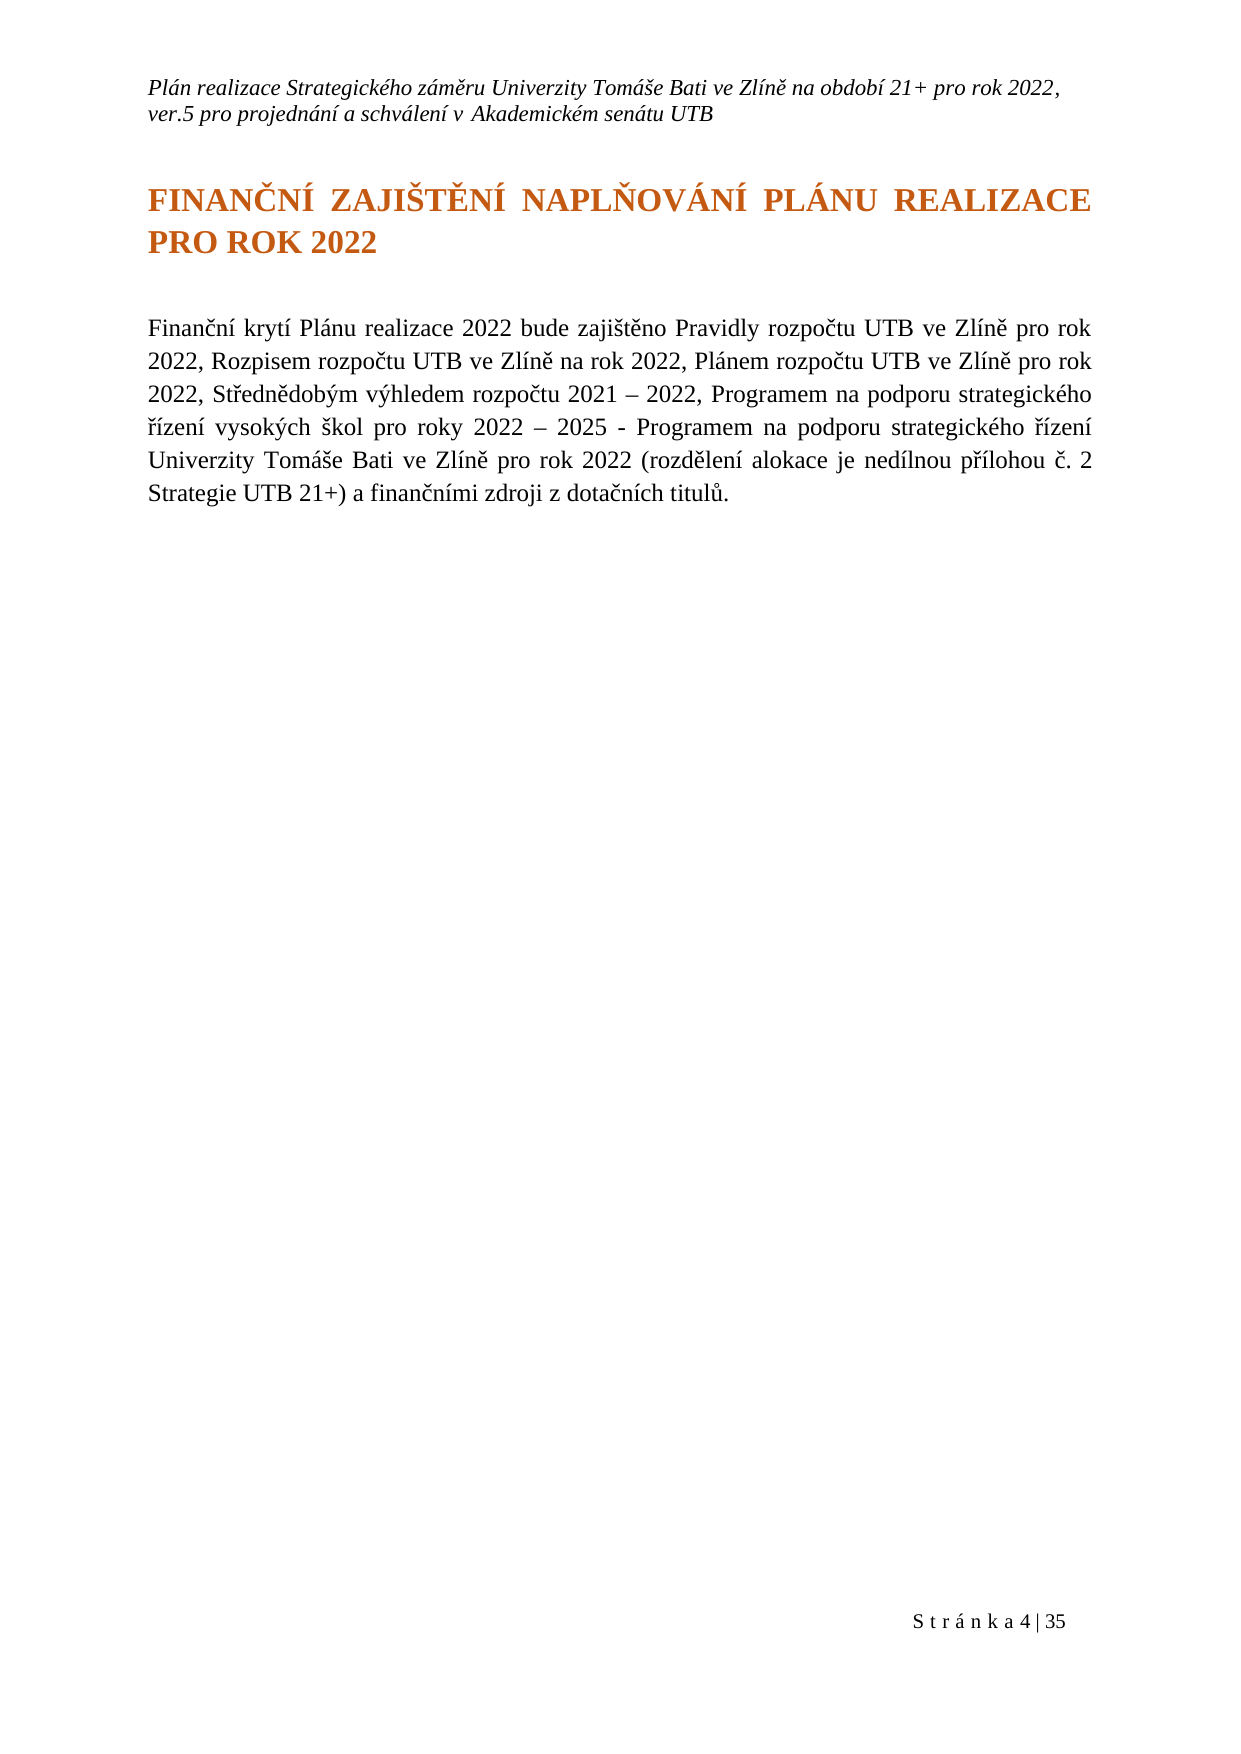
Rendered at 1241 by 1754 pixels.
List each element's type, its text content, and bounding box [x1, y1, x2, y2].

text Finanční krytí Plánu realizace 2022 bude zajištěno Pravidly rozpočtu UTB ve Zlíně pro rok 2022, Rozpisem rozpočtu UTB ve Zlíně na rok 2022, Plánem rozpočtu UTB ve Zlíně pro rok 2022, Střednědobým výhledem rozpočtu 2021 – 2022, Programem na podporu strategického řízení vysokých škol pro roky 2022 – 2025 - Programem na podporu strategického řízení Univerzity Tomáše Bati ve Zlíně pro rok 2022 (rozdělení alokace je nedílnou přílohou č. 2 Strategie UTB 21+) a finančními zdroji z dotačních titulů. [148, 313, 1092, 507]
subtitle FINANČNÍ ZAJIŠTĚNÍ NAPLŇOVÁNÍ PLÁNU REALIZACE PRO ROK 2022 [148, 181, 1092, 260]
